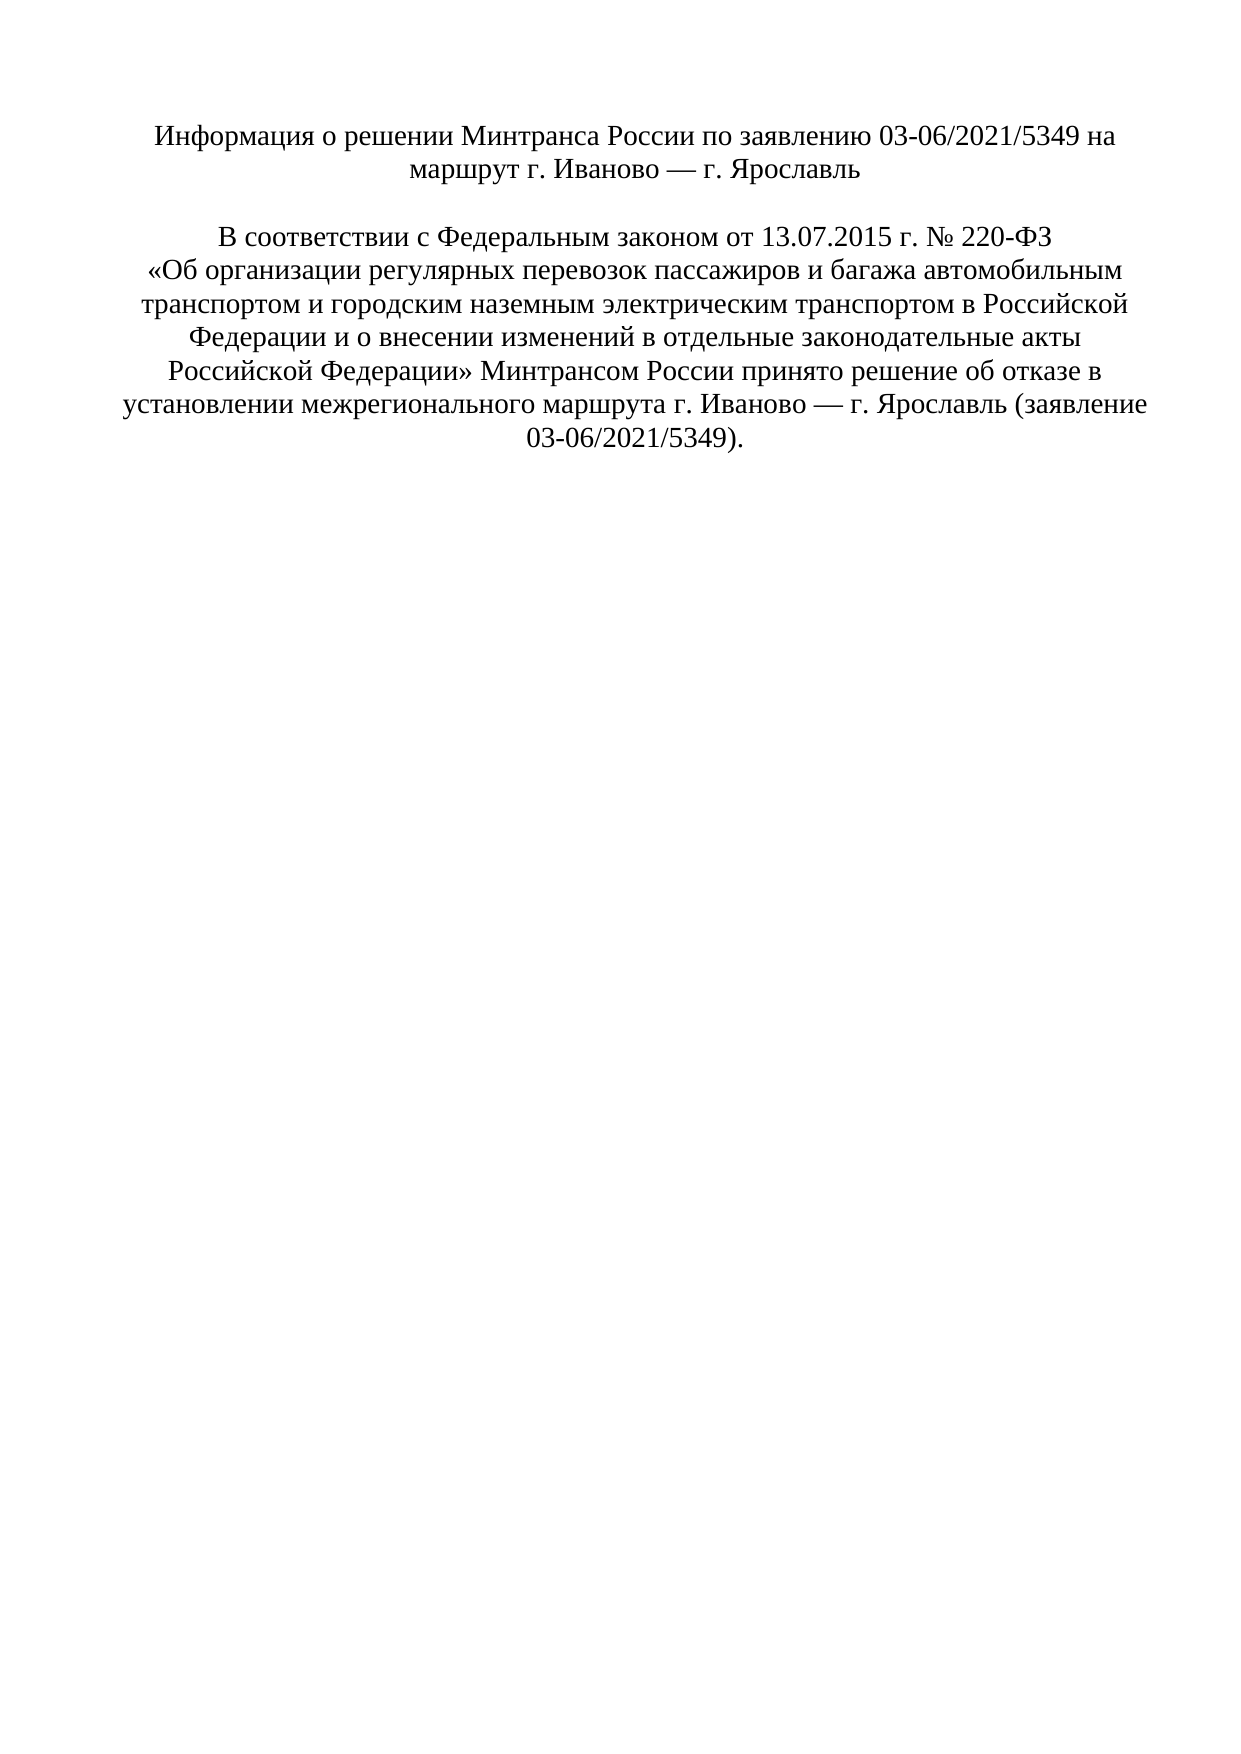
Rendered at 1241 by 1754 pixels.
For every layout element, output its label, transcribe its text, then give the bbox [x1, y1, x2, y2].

text Информация о решении Минтранса России по заявлению 03-06/2021/5349 на маршрут г. Иваново — г. Ярославль [118, 118, 1152, 185]
text В соответствии с Федеральным законом от 13.07.2015 г. № 220-ФЗ «Об организации регулярных перевозок пассажиров и багажа автомобильным транспортом и городским наземным электрическим транспортом в Российской Федерации и о внесении изменений в отдельные законодательные акты Российской Федерации» Минтрансом России принято решение об отказе в установлении межрегионального маршрута г. Иваново — г. Ярославль (заявление 03-06/2021/5349). [118, 219, 1152, 453]
